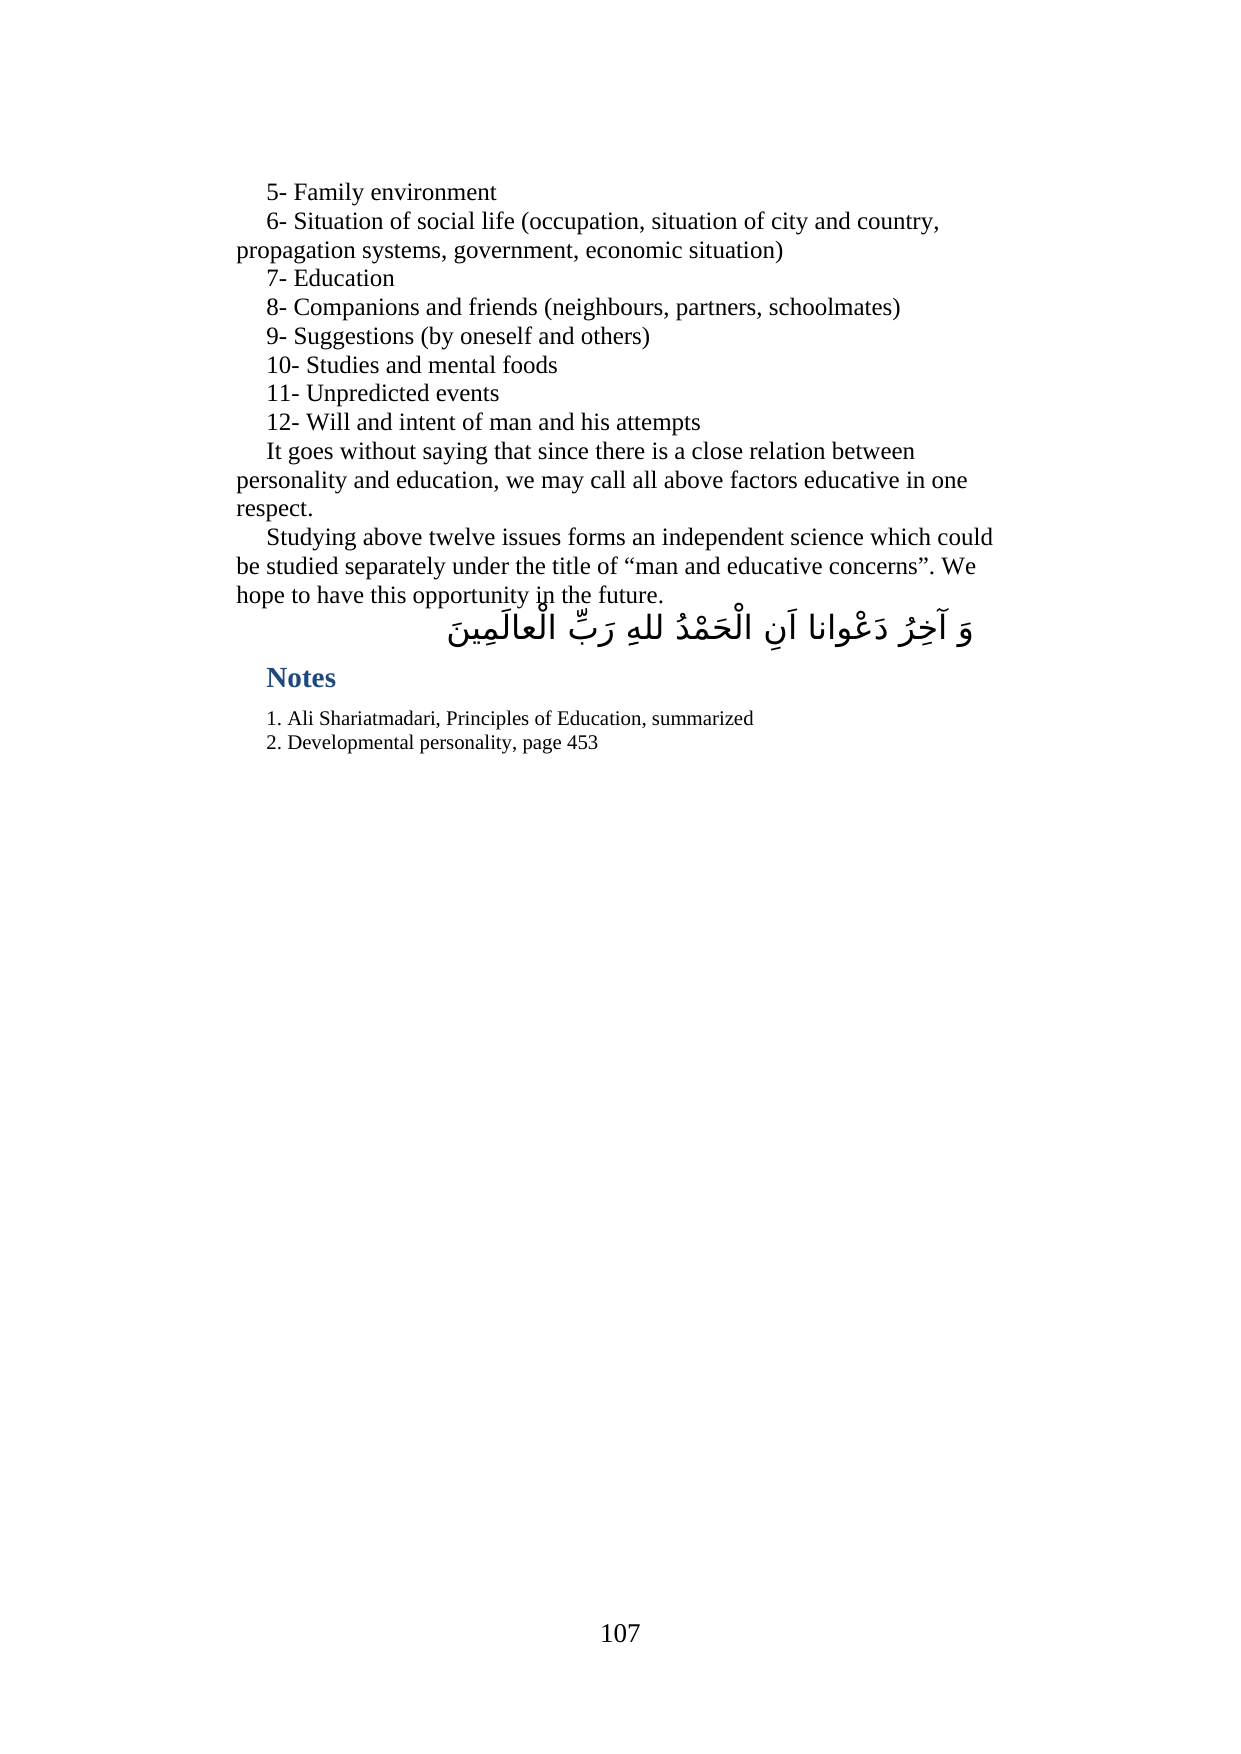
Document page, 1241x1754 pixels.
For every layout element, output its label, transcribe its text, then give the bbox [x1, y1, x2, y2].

text وَ آخِرُ دَعْوانا اَنِ الْحَمْدُ للهِِ رَبِّ الْعالَمِینَ [236, 608, 1004, 647]
text 7- Education [236, 263, 1004, 292]
subtitle Notes [236, 660, 1004, 693]
text It goes without saying that since there is a close relation between personality and education, we may call all above factors educative in one respect. [236, 436, 1004, 522]
text 12- Will and intent of man and his attempts [236, 407, 1004, 436]
text 6- Situation of social life (occupation, situation of city and country, propagation systems, government, economic situation) [236, 206, 1004, 263]
text 10- Studies and mental foods [236, 350, 1004, 378]
text Studying above twelve issues forms an independent science which could be studied separately under the title of “man and educative concerns”. We hope to have this opportunity in the future. [236, 522, 1004, 608]
text 8- Companions and friends (neighbours, partners, schoolmates) [236, 292, 1004, 321]
text 2. Developmental personality, page 453 [236, 730, 1004, 754]
text 11- Unpredicted events [236, 378, 1004, 407]
text 9- Suggestions (by oneself and others) [236, 321, 1004, 350]
text 1. Ali Shariatmadari, Principles of Education, summarized [236, 706, 1004, 730]
text 5- Family environment [236, 177, 1004, 206]
